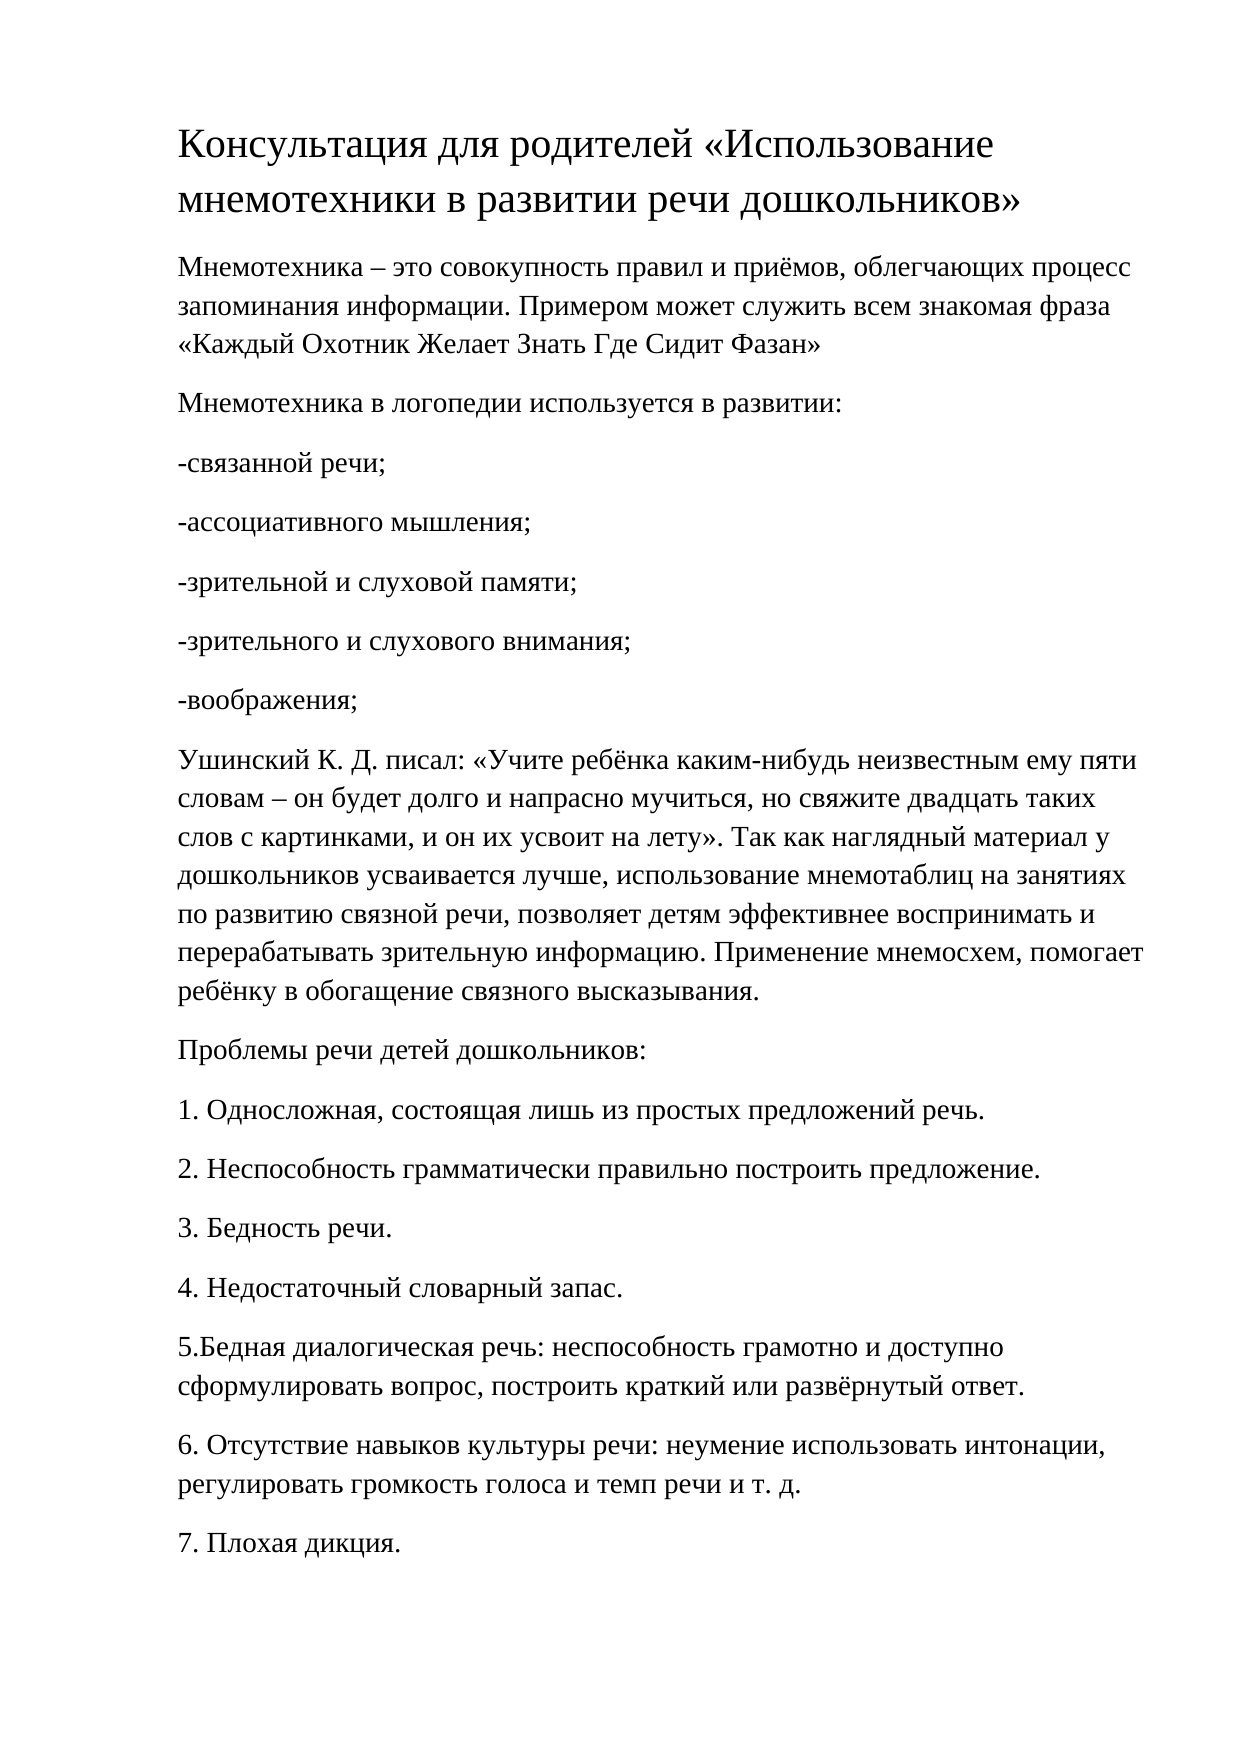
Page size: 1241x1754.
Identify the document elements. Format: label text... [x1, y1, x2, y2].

text 3. Бедность речи. [177, 1211, 1152, 1244]
text -связанной речи; [177, 445, 1152, 478]
text 2. Неспособность грамматически правильно построить предложение. [177, 1151, 1152, 1185]
text -воображения; [177, 682, 1152, 716]
text 6. Отсутствие навыков культуры речи: неумение использовать интонации, регулировать громкость голоса и темп речи и т. д. [177, 1427, 1152, 1499]
text Ушинский К. Д. писал: «Учите ребёнка каким-нибудь неизвестным ему пяти словам – он будет долго и напрасно мучиться, но свяжите двадцать таких слов с картинками, и он их усвоит на лету». Так как наглядный материал у дошкольников усваивается лучше, использование мнемотаблиц на занятиях по развитию связной речи, позволяет детям эффективнее воспринимать и перерабатывать зрительную информацию. Применение мнемосхем, помогает ребёнку в обогащение связного высказывания. [177, 742, 1152, 1007]
text 7. Плохая дикция. [177, 1525, 1152, 1559]
text 5.Бедная диалогическая речь: неспособность грамотно и доступно сформулировать вопрос, построить краткий или развёрнутый ответ. [177, 1329, 1152, 1401]
text Консультация для родителей «Использование мнемотехники в развитии речи дошкольников» [177, 118, 1152, 221]
text Мнемотехника в логопедии используется в развитии: [177, 386, 1152, 419]
text Мнемотехника – это совокупность правил и приёмов, облегчающих процесс запоминания информации. Примером может служить всем знакомая фраза «Каждый Охотник Желает Знать Где Сидит Фазан» [177, 249, 1152, 360]
text Проблемы речи детей дошкольников: [177, 1032, 1152, 1066]
text -ассоциативного мышления; [177, 504, 1152, 538]
text -зрительной и слуховой памяти; [177, 564, 1152, 597]
text 1. Односложная, состоящая лишь из простых предложений речь. [177, 1092, 1152, 1125]
text 4. Недостаточный словарный запас. [177, 1270, 1152, 1303]
text -зрительного и слухового внимания; [177, 623, 1152, 657]
